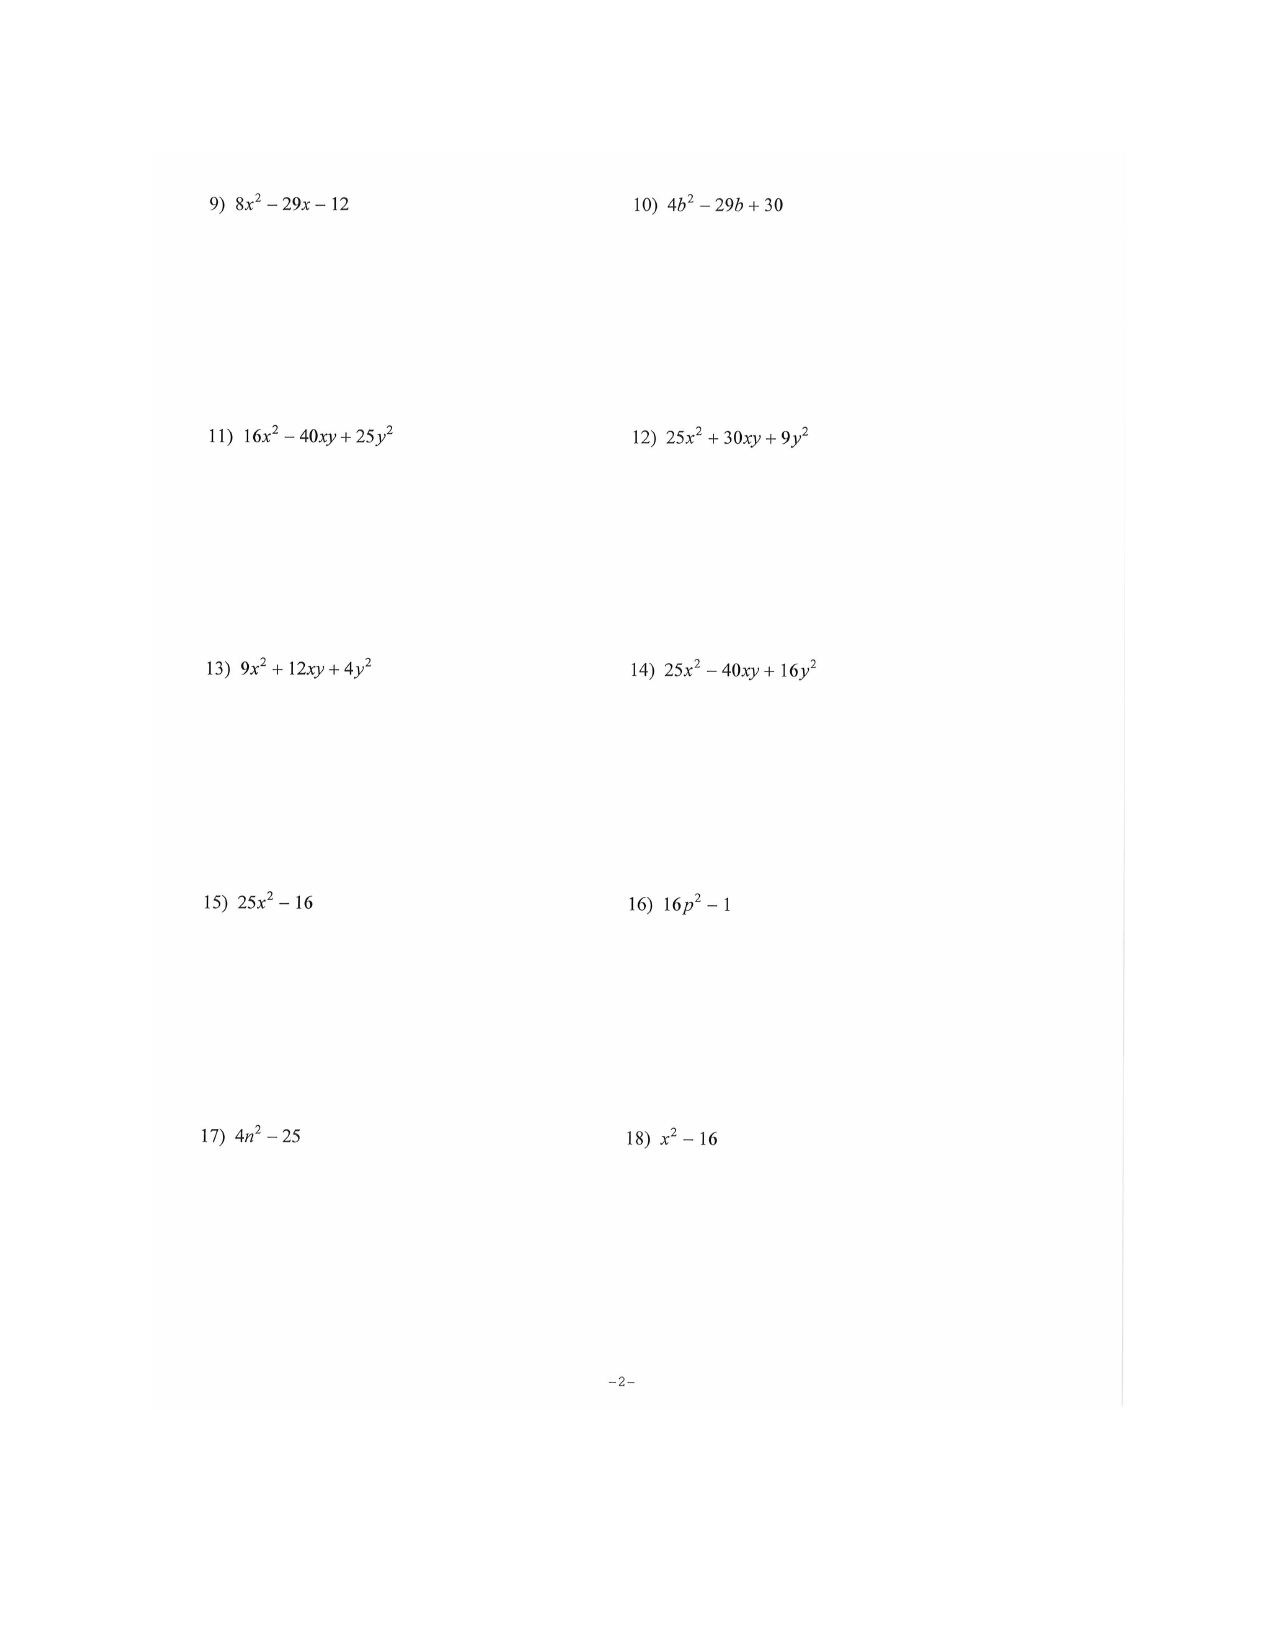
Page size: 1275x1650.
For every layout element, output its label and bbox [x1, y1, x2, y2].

picture [150, 150, 1125, 1412]
